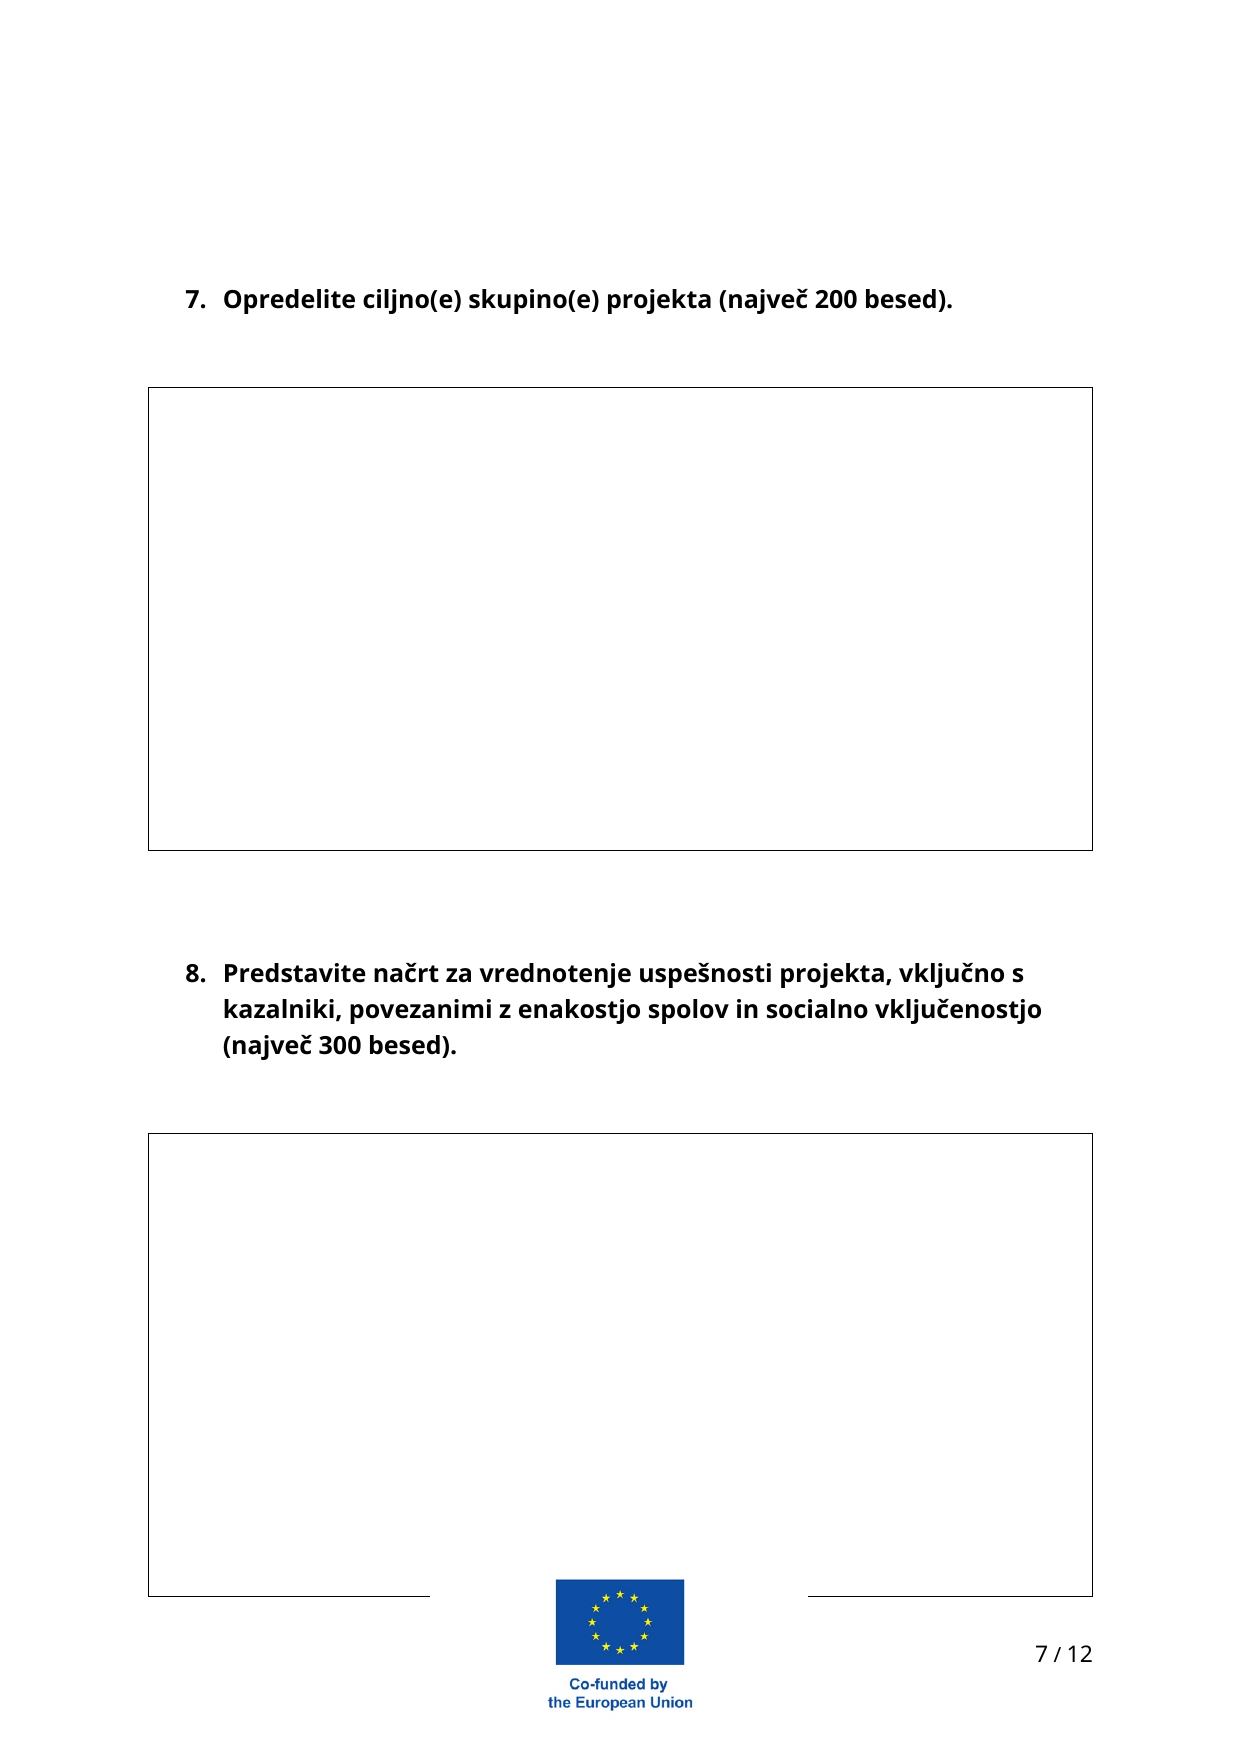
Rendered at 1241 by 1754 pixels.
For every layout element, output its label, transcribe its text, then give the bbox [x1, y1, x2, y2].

table_header [149, 1134, 1092, 1596]
list Predstavite načrt za vrednotenje uspešnosti projekta, vključno s kazalniki, povezanimi z enakostjo spolov in socialno vključenostjo (največ 300 besed). [185, 956, 1093, 1062]
table_header [149, 388, 1092, 850]
picture [430, 1532, 808, 1752]
list Opredelite ciljno(e) skupino(e) projekta (največ 200 besed). [185, 282, 1093, 316]
